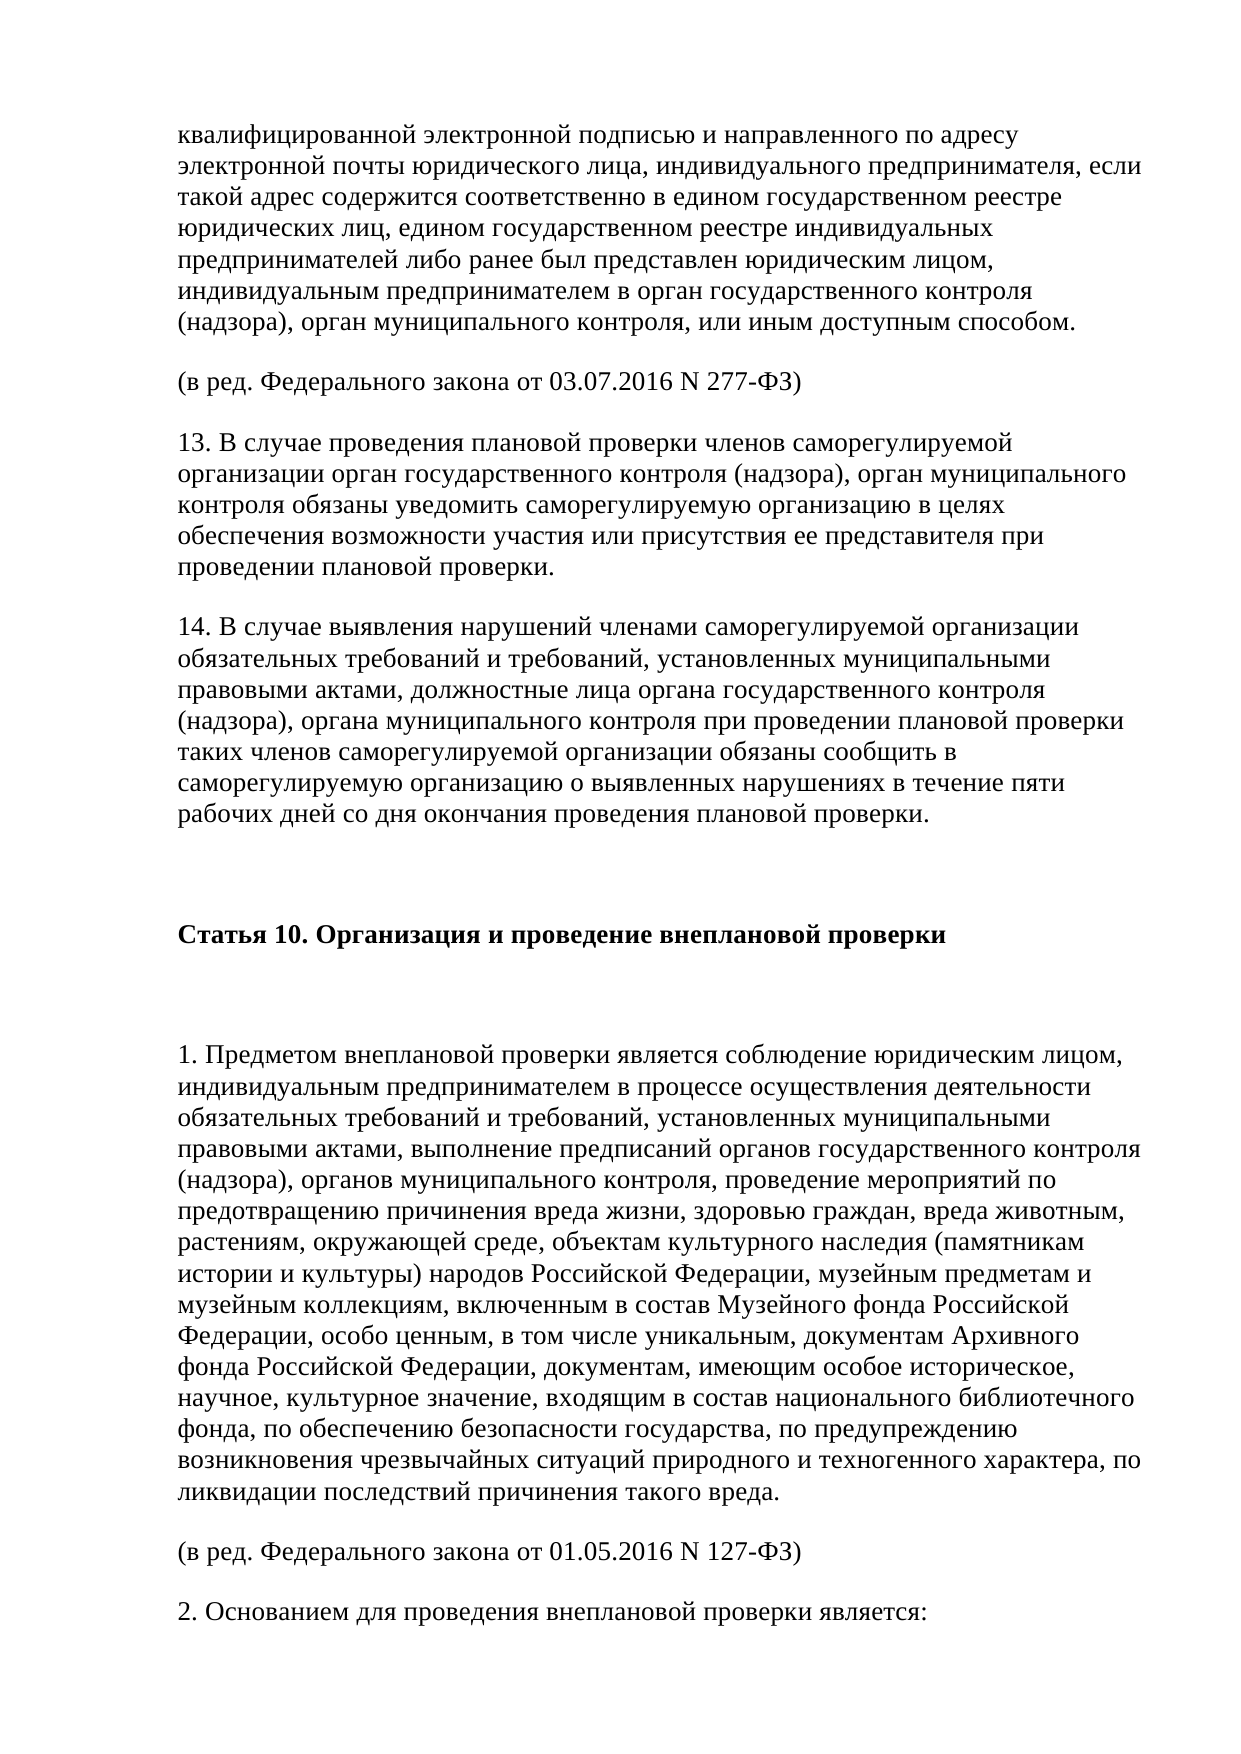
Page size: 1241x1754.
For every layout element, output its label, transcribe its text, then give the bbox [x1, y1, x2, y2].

text 13. В случае проведения плановой проверки членов саморегулируемой организации орган государственного контроля (надзора), орган муниципального контроля обязаны уведомить саморегулируемую организацию в целях обеспечения возможности участия или присутствия ее представителя при проведении плановой проверки. [177, 426, 1152, 581]
text (в ред. Федерального закона от 01.05.2016 N 127-ФЗ) [177, 1535, 1152, 1566]
text 14. В случае выявления нарушений членами саморегулируемой организации обязательных требований и требований, установленных муниципальными правовыми актами, должностные лица органа государственного контроля (надзора), органа муниципального контроля при проведении плановой проверки таких членов саморегулируемой организации обязаны сообщить в саморегулируемую организацию о выявленных нарушениях в течение пяти рабочих дней со дня окончания проведения плановой проверки. [177, 611, 1152, 828]
text (в ред. Федерального закона от 03.07.2016 N 277-ФЗ) [177, 365, 1152, 396]
text Статья 10. Организация и проведение внеплановой проверки [177, 918, 1152, 949]
text 2. Основанием для проведения внеплановой проверки является: [177, 1595, 1152, 1626]
text 1. Предметом внеплановой проверки является соблюдение юридическим лицом, индивидуальным предпринимателем в процессе осуществления деятельности обязательных требований и требований, установленных муниципальными правовыми актами, выполнение предписаний органов государственного контроля (надзора), органов муниципального контроля, проведение мероприятий по предотвращению причинения вреда жизни, здоровью граждан, вреда животным, растениям, окружающей среде, объектам культурного наследия (памятникам истории и культуры) народов Российской Федерации, музейным предметам и музейным коллекциям, включенным в состав Музейного фонда Российской Федерации, особо ценным, в том числе уникальным, документам Архивного фонда Российской Федерации, документам, имеющим особое историческое, научное, культурное значение, входящим в состав национального библиотечного фонда, по обеспечению безопасности государства, по предупреждению возникновения чрезвычайных ситуаций природного и техногенного характера, по ликвидации последствий причинения такого вреда. [177, 1039, 1152, 1506]
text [177, 118, 1152, 336]
